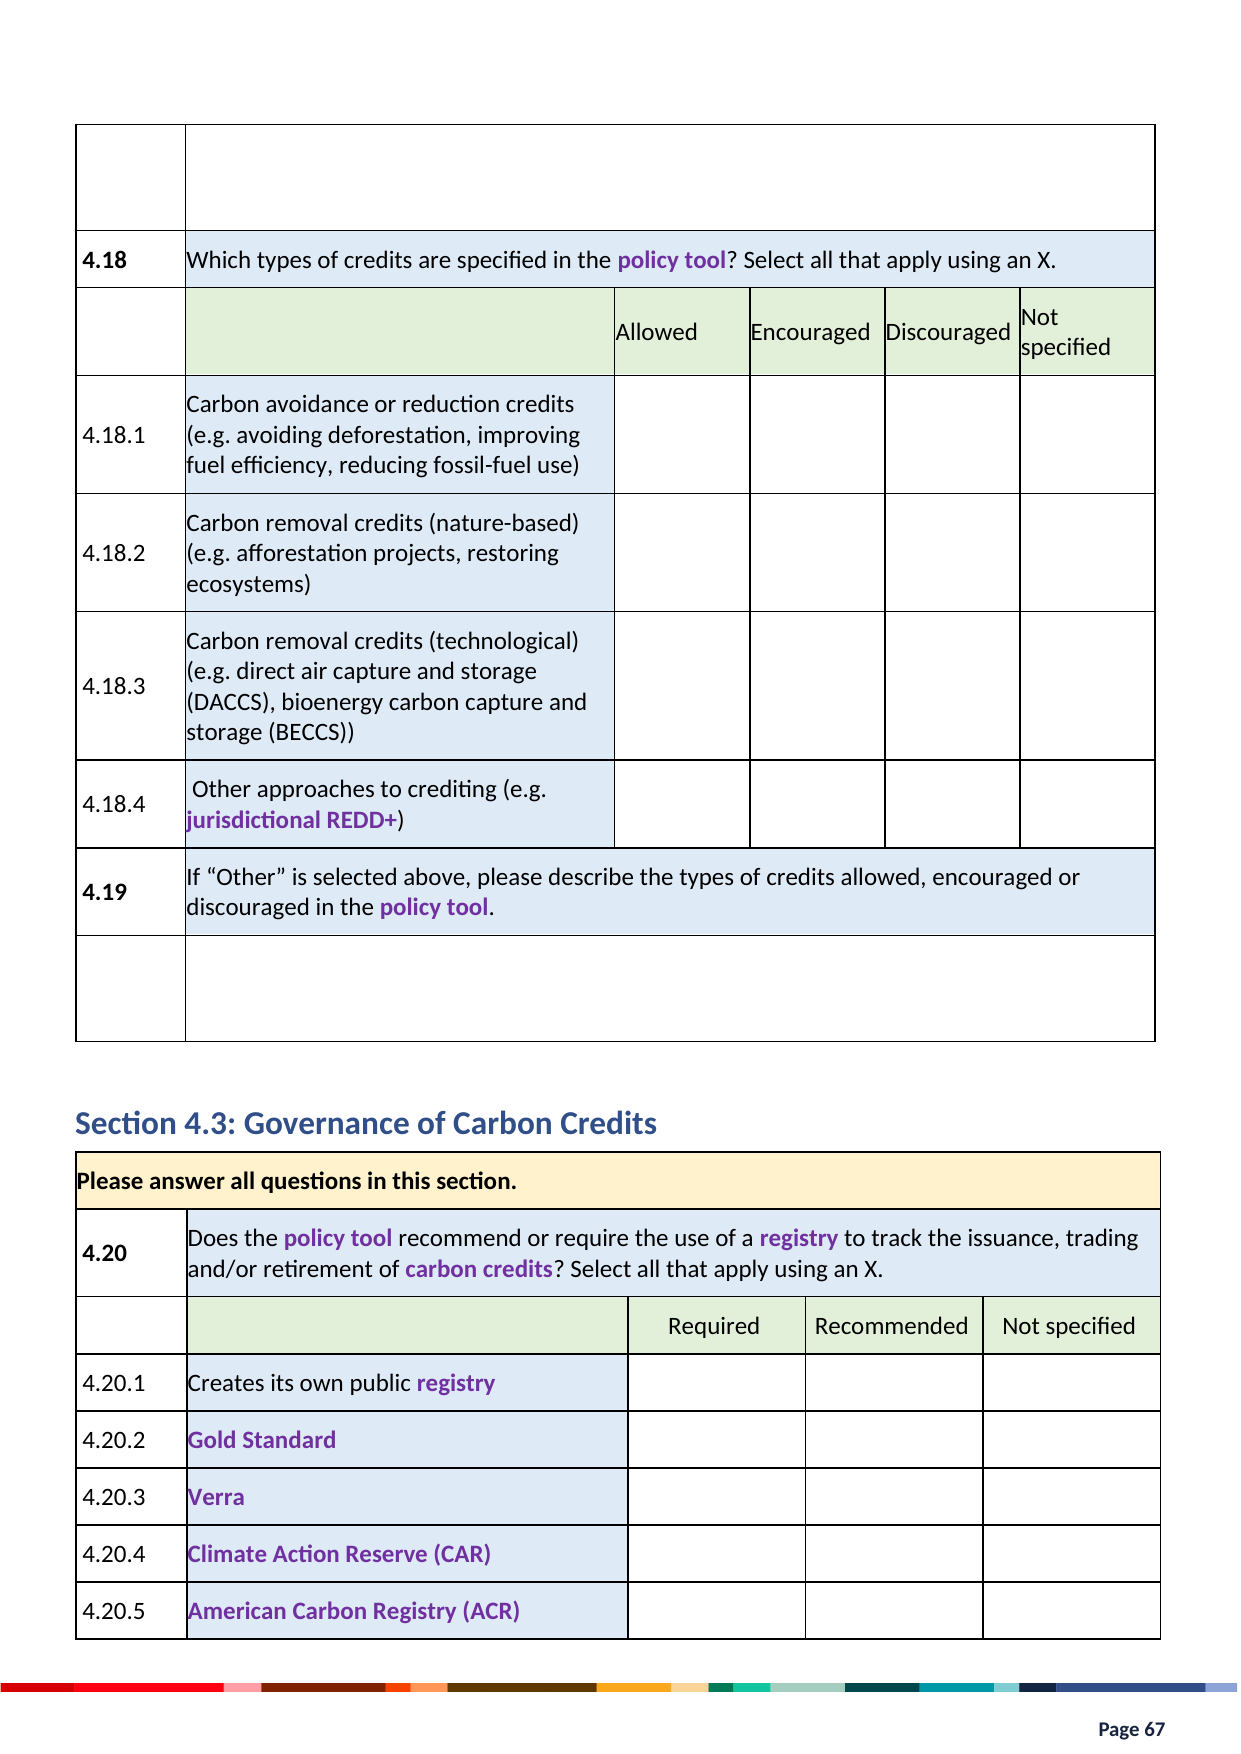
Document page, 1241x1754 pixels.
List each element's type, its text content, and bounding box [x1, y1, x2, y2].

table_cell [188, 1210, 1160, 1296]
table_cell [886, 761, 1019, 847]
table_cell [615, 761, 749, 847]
subtitle Section 4.3: Governance of Carbon Credits [75, 1102, 1165, 1143]
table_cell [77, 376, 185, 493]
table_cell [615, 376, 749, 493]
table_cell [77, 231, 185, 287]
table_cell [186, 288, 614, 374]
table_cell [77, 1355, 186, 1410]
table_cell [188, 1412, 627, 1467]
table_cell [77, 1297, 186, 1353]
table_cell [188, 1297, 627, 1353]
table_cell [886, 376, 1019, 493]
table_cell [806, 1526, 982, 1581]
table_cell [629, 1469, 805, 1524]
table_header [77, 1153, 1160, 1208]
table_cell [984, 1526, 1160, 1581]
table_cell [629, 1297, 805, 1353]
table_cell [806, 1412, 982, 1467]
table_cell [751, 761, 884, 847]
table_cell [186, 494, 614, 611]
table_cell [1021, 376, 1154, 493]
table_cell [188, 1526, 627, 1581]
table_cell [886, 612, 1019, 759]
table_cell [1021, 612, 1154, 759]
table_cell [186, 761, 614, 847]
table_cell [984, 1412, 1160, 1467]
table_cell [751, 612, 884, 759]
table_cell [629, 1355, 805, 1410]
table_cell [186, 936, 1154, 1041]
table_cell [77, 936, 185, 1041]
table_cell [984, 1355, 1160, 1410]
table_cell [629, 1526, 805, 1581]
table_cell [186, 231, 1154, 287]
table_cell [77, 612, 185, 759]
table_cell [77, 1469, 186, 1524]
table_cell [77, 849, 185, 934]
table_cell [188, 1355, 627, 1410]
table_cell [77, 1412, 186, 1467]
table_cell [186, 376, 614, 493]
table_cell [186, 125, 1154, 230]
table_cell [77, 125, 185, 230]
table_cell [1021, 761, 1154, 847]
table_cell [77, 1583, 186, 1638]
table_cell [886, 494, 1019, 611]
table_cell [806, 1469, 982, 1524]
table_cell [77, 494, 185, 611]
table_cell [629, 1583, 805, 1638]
picture [0, 1683, 1236, 1692]
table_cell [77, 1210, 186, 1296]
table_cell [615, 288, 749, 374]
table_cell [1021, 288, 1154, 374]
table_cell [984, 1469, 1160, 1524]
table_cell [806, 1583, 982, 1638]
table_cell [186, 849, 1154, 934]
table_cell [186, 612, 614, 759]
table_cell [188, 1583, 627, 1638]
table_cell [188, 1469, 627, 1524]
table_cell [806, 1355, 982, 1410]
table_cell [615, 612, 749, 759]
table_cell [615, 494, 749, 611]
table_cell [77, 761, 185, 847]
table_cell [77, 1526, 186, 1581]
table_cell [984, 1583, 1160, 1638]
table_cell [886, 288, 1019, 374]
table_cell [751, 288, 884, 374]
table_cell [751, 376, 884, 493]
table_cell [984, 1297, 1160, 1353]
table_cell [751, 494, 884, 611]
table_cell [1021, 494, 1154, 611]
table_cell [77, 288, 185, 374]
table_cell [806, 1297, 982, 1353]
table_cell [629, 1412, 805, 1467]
